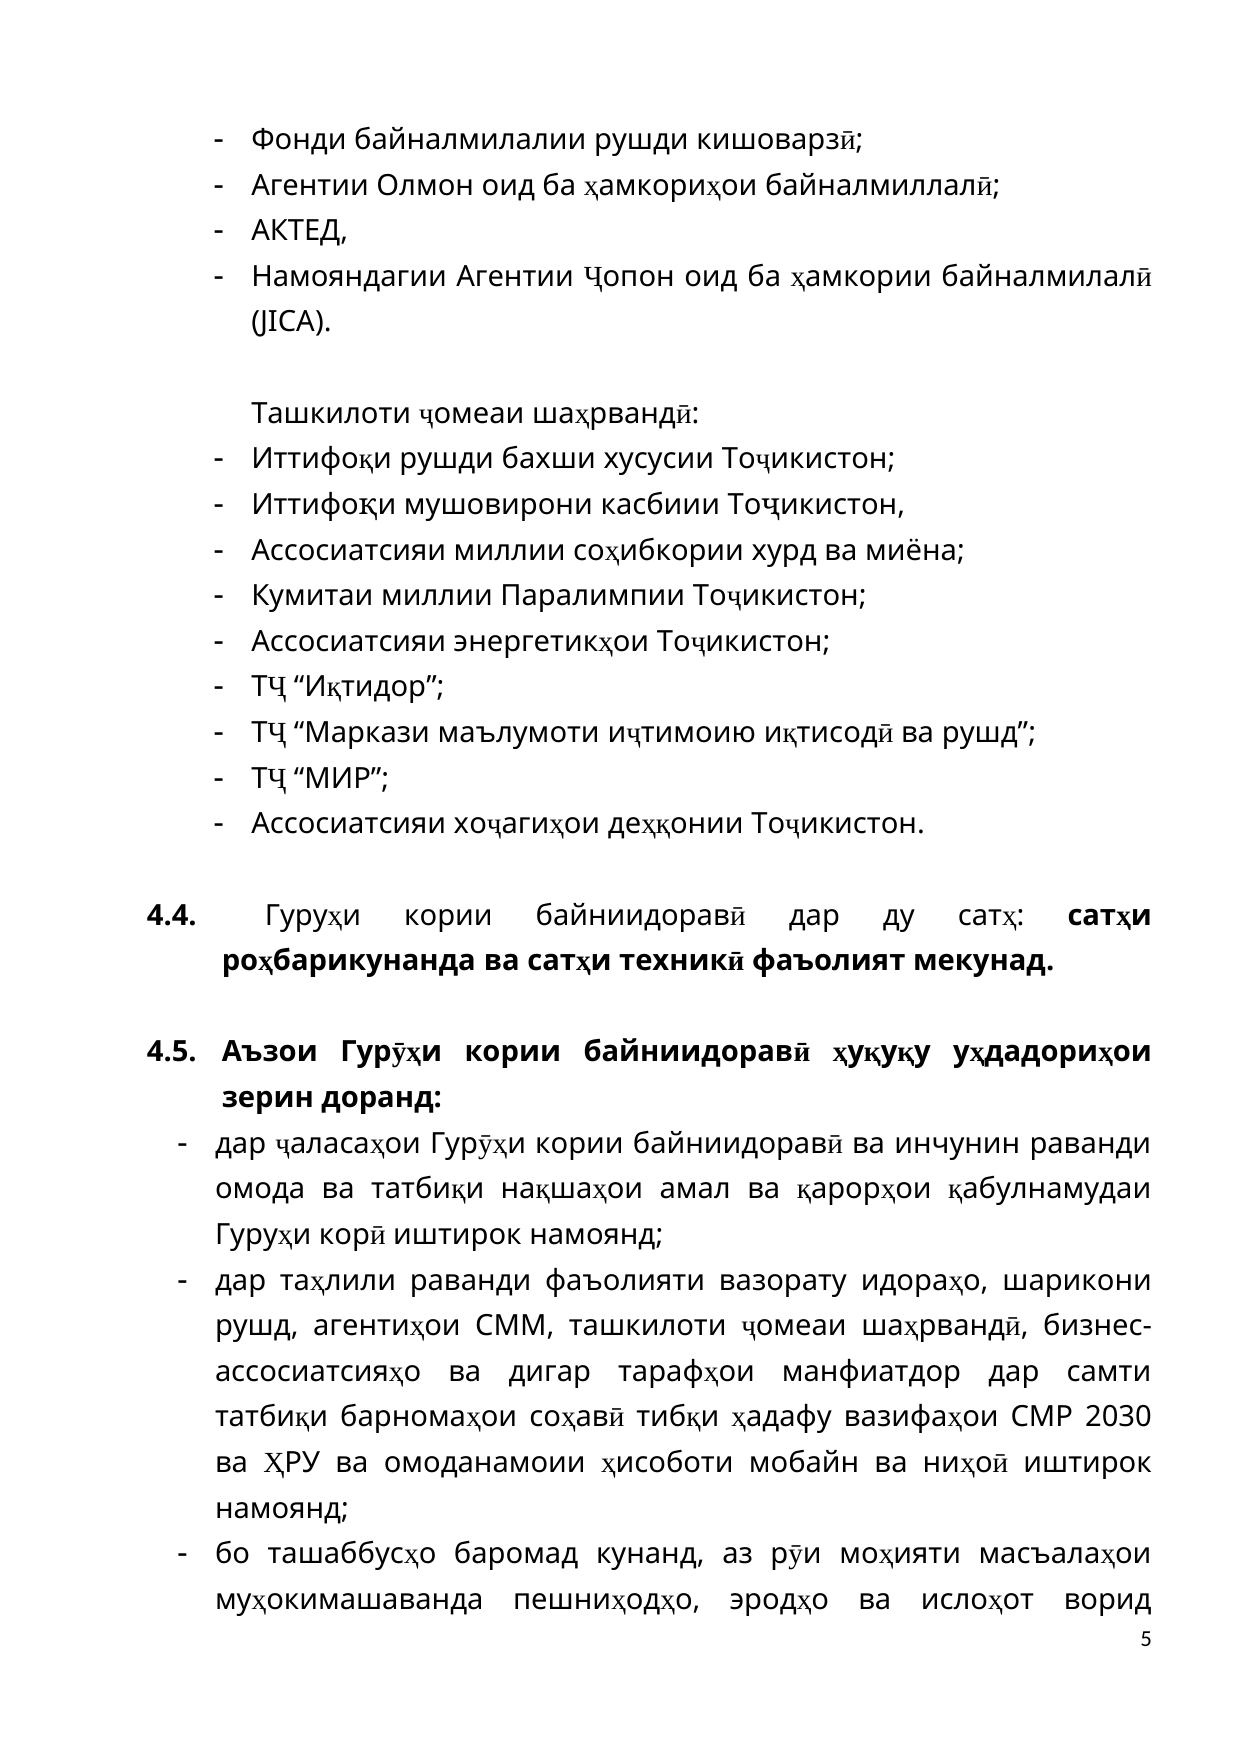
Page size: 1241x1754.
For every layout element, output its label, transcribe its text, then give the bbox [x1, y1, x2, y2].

list Намояндагии Агентии Ҷопон оид ба ҳамкории байналмилалӣ (JICA). [213, 255, 1152, 340]
list дар ҷаласаҳои Гурӯҳи кории байниидоравӣ ва инчунин раванди омода ва татбиқи нақшаҳои амал ва қарорҳои қабулнамудаи Гуруҳи корӣ иштирок намоянд; [177, 1122, 1152, 1253]
list Фонди байналмилалии рушди кишоварзӣ; [213, 118, 1152, 158]
list Гуруҳи кории байниидоравӣ дар ду сатҳ: сатҳи роҳбарикунанда ва сатҳи техникӣ фаъолият мекунад. [147, 894, 1152, 979]
list ТҶ “Иқтидор”; [213, 666, 1152, 705]
list АКТЕД, [213, 209, 1152, 249]
list Аъзои Гурӯҳи кории байниидоравӣ ҳуқуқу уҳдадориҳои зерин доранд: [147, 1031, 1152, 1116]
list дар таҳлили раванди фаъолияти вазорату идораҳо, шарикони рушд, агентиҳои СММ, ташкилоти ҷомеаи шаҳрвандӣ, бизнес-ассосиатсияҳо ва дигар тарафҳои манфиатдор дар самти татбиқи барномаҳои соҳавӣ тибқи ҳадафу вазифаҳои СМР 2030 ва ҲРУ ва омоданамоии ҳисоботи мобайн ва ниҳоӣ иштирок намоянд; [177, 1259, 1152, 1527]
list Кумитаи миллии Паралимпии Тоҷикистон; [213, 574, 1152, 614]
list Ассосиатсияи хоҷагиҳои деҳқонии Тоҷикистон. [213, 802, 1152, 842]
list Ташкилоти ҷомеаи шаҳрвандӣ: [213, 392, 1152, 432]
list ТҶ “Маркази маълумоти иҷтимоию иқтисодӣ ва рушд”; [213, 711, 1152, 751]
list Иттифоқи мушовирони касбиии Тоҷикистон, [213, 483, 1152, 523]
list Агентии Олмон оид ба ҳамкориҳои байналмиллалӣ; [213, 164, 1152, 203]
list Иттифоқи рушди бахши хусусии Тоҷикистон; [213, 437, 1152, 477]
list ТҶ “МИР”; [213, 757, 1152, 797]
list Ассосиатсияи энергетикҳои Тоҷикистон; [213, 620, 1152, 660]
list Ассосиатсияи миллии соҳибкории хурд ва миёна; [213, 529, 1152, 568]
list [177, 1532, 1152, 1618]
